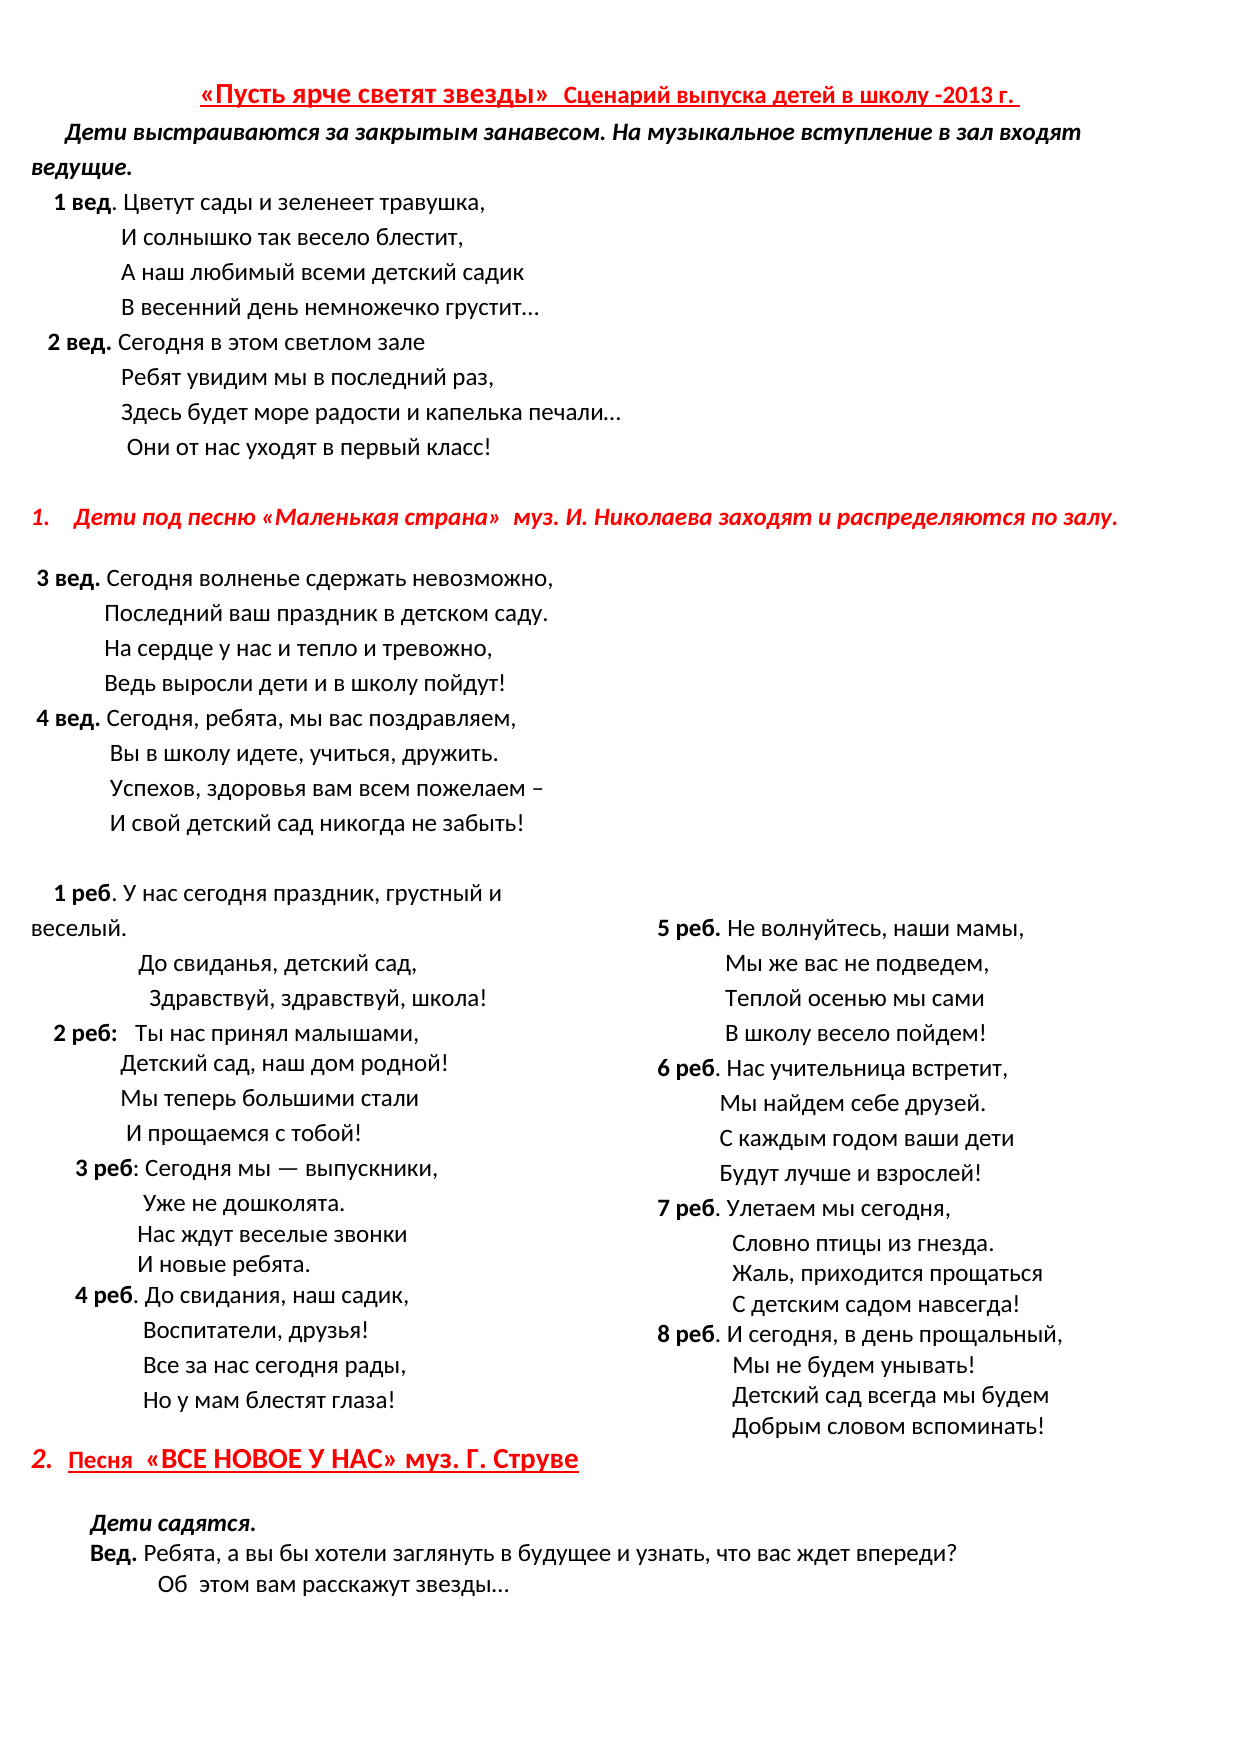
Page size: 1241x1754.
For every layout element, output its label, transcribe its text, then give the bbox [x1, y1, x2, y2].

list С детским садом навсегда! [732, 1288, 1165, 1318]
text 3 реб: Сегодня мы — выпускники, [75, 1152, 583, 1183]
text Воспитатели, друзья! [75, 1314, 583, 1344]
list Мы не будем унывать! [732, 1349, 1165, 1379]
text 1 реб. У нас сегодня праздник, грустный и веселый. [31, 877, 583, 942]
list Песня «ВСЕ НОВОЕ У НАС» муз. Г. Струве [31, 1441, 1165, 1476]
list Вед. Ребята, а вы бы хотели заглянуть в будущее и узнать, что вас ждет впереди? [90, 1537, 1165, 1568]
text 4 вед. Сегодня, ребята, мы вас поздравляем, [31, 702, 1165, 732]
text Ведь выросли дети и в школу пойдут! [31, 667, 1165, 697]
list Жаль, приходится прощаться [732, 1257, 1165, 1288]
text На сердце у нас и тепло и тревожно, [31, 632, 1165, 662]
text 7 реб. Улетаем мы сегодня, [657, 1192, 1165, 1222]
text Здравствуй, здравствуй, школа! [31, 982, 583, 1012]
list Дети под песню «Маленькая страна» муз. И. Николаева заходят и распределяются по залу. [31, 501, 1165, 531]
text И прощаемся с тобой! [75, 1117, 583, 1148]
text И солнышко так весело блестит, [31, 221, 1165, 251]
text Вы в школу идете, учиться, дружить. [31, 737, 1165, 767]
text 8 реб. И сегодня, в день прощальный, [657, 1318, 1165, 1349]
text В школу весело пойдем! [657, 1017, 1165, 1047]
list Детский сад всегда мы будем [732, 1379, 1165, 1410]
text Дети выстраиваются за закрытым занавесом. На музыкальное вступление в зал входят ведущие. [31, 116, 1165, 181]
text Но у мам блестят глаза! [75, 1384, 583, 1414]
text Мы теперь большими стали [75, 1082, 583, 1113]
text С каждым годом ваши дети [657, 1122, 1165, 1152]
text Нас ждут веселые звонки [75, 1218, 583, 1248]
text В весенний день немножечко грустит… [31, 291, 1165, 321]
text 5 реб. Не волнуйтесь, наши мамы, [657, 912, 1165, 942]
text Детский сад, наш дом родной! [75, 1047, 583, 1078]
text Ребят увидим мы в последний раз, [31, 361, 1165, 391]
text 2 вед. Сегодня в этом светлом зале [31, 326, 1165, 356]
text До свиданья, детский сад, [31, 947, 583, 977]
text 4 реб. До свидания, наш садик, [75, 1279, 583, 1309]
text Здесь будет море радости и капелька печали… [31, 396, 1165, 426]
text А наш любимый всеми детский садик [31, 256, 1165, 286]
list Дети садятся. [90, 1507, 1165, 1537]
text Мы же вас не подведем, [657, 947, 1165, 977]
text Они от нас уходят в первый класс! [31, 431, 1165, 461]
text 3 вед. Сегодня волненье сдержать невозможно, [31, 562, 1165, 592]
text 1 вед. Цветут сады и зеленеет травушка, [31, 186, 1165, 216]
text Уже не дошколята. [75, 1187, 583, 1218]
text Успехов, здоровья вам всем пожелаем – [31, 772, 1165, 802]
text Теплой осенью мы сами [657, 982, 1165, 1012]
list Словно птицы из гнезда. [732, 1227, 1165, 1257]
text И свой детский сад никогда не забыть! [31, 807, 1165, 837]
text Все за нас сегодня рады, [75, 1349, 583, 1379]
text Последний ваш праздник в детском саду. [31, 597, 1165, 627]
list Добрым словом вспоминать! [732, 1410, 1165, 1441]
list 2 реб: Ты нас принял малышами, [31, 1017, 583, 1047]
text Будут лучше и взрослей! [657, 1157, 1165, 1187]
text 6 реб. Нас учительница встретит, [657, 1052, 1165, 1082]
text И новые ребята. [75, 1248, 583, 1279]
list Об этом вам расскажут звезды… [90, 1568, 1165, 1598]
text «Пусть ярче светят звезды» Сценарий выпуска детей в школу -2013 г. [75, 75, 1165, 111]
text Мы найдем себе друзей. [657, 1087, 1165, 1117]
